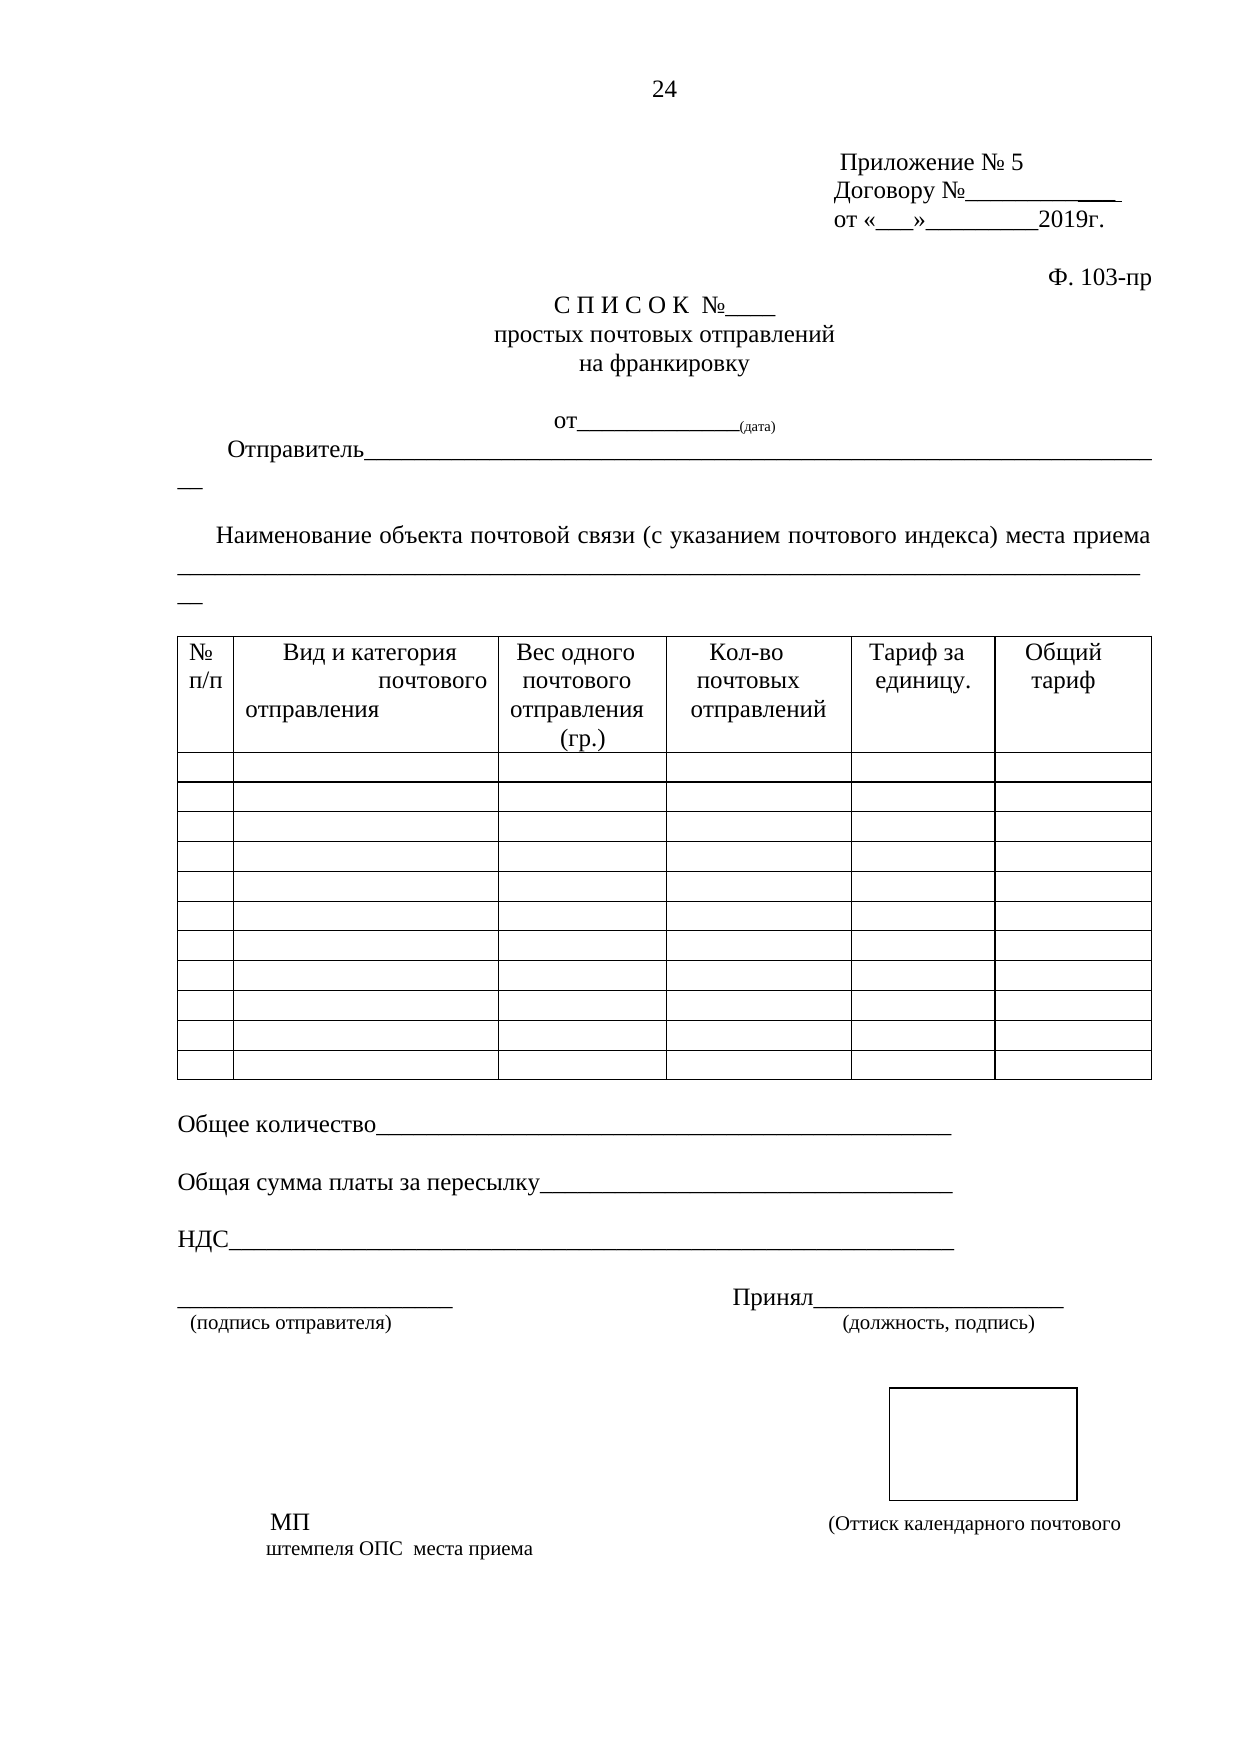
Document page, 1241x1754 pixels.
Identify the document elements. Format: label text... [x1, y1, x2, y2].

table_cell [667, 753, 851, 781]
text Отправитель_________________________________________________________________ [177, 434, 1152, 492]
table_cell [852, 902, 994, 930]
table_cell [852, 961, 994, 990]
table_cell [852, 812, 994, 841]
table_cell [852, 872, 994, 901]
table_cell [178, 991, 233, 1020]
table_cell [499, 812, 666, 841]
table_cell [178, 1021, 233, 1049]
text Ф. 103-пр [177, 262, 1152, 291]
table_cell [234, 961, 498, 990]
text от «___»_________2019г. [177, 204, 1152, 233]
table_header Общий тариф [996, 637, 1151, 752]
text Общее количество______________________________________________ [177, 1109, 1152, 1138]
text простых почтовых отправлений [177, 319, 1152, 348]
text НДС__________________________________________________________ [177, 1224, 1152, 1253]
table_cell [996, 931, 1151, 960]
table_cell [996, 842, 1151, 871]
text Договору №____________ [177, 176, 1152, 204]
table_cell [499, 902, 666, 930]
table_cell [852, 783, 994, 811]
table_cell [996, 1021, 1151, 1049]
table_cell [996, 902, 1151, 930]
table_cell [667, 872, 851, 901]
table_cell [178, 1051, 233, 1079]
table_header Вес одного почтового отправления (гр.) [499, 637, 666, 752]
table_cell [234, 812, 498, 841]
table_cell [996, 961, 1151, 990]
table_cell [234, 1051, 498, 1079]
table_cell [234, 902, 498, 930]
table_cell [667, 902, 851, 930]
table_cell [178, 931, 233, 960]
table_cell [499, 961, 666, 990]
table_cell [178, 753, 233, 781]
table_cell [499, 1051, 666, 1079]
table_cell [852, 991, 994, 1020]
table_cell [667, 1051, 851, 1079]
table_cell [996, 1051, 1151, 1079]
text ______________________ Принял____________________ [177, 1282, 1152, 1310]
table_cell [499, 931, 666, 960]
text (подпись отправителя) (должность, подпись) [177, 1310, 1152, 1334]
table_cell [234, 783, 498, 811]
table_cell [499, 991, 666, 1020]
table_cell [234, 872, 498, 901]
table_cell [234, 931, 498, 960]
text штемпеля ОПС места приема [177, 1536, 1152, 1560]
text Наименование объекта почтовой связи (с указанием почтового индекса) места приема _______________________________________________________________________________ [177, 521, 1152, 607]
table_cell [499, 1021, 666, 1049]
table_cell [234, 991, 498, 1020]
table_cell [667, 812, 851, 841]
table_cell [499, 872, 666, 901]
table_cell [667, 783, 851, 811]
table_cell [852, 1051, 994, 1079]
table_header Тариф за единицу. [852, 637, 994, 752]
table_cell [499, 842, 666, 871]
table_header № п/п [178, 637, 233, 752]
table_cell [499, 753, 666, 781]
text Общая сумма платы за пересылку_________________________________ [177, 1167, 1152, 1195]
table_cell [499, 783, 666, 811]
table_cell [667, 842, 851, 871]
table_cell [852, 1021, 994, 1049]
text от_____________(дата) [177, 406, 1152, 434]
table_cell [178, 783, 233, 811]
table_cell [667, 991, 851, 1020]
table_cell [667, 1021, 851, 1049]
text МП (Оттиск календарного почтового [177, 1507, 1152, 1536]
table_cell [234, 842, 498, 871]
table_cell [234, 1021, 498, 1049]
table_cell [667, 931, 851, 960]
table_cell [996, 812, 1151, 841]
table_cell [852, 842, 994, 871]
table_cell [996, 783, 1151, 811]
text С П И С О К №____ [177, 291, 1152, 319]
text Приложение № 5 [177, 147, 1240, 176]
table_cell [178, 812, 233, 841]
table_cell [178, 902, 233, 930]
table_cell [852, 931, 994, 960]
table_cell [996, 872, 1151, 901]
table_cell [234, 753, 498, 781]
table_header Кол-во почтовых отправлений [667, 637, 851, 752]
table_cell [178, 961, 233, 990]
table_cell [178, 872, 233, 901]
table_cell [996, 753, 1151, 781]
table_cell [996, 991, 1151, 1020]
table_cell [667, 961, 851, 990]
table_header Вид и категория почтового отправления [234, 637, 498, 752]
text на франкировку [177, 348, 1152, 377]
table_cell [178, 842, 233, 871]
table_cell [852, 753, 994, 781]
